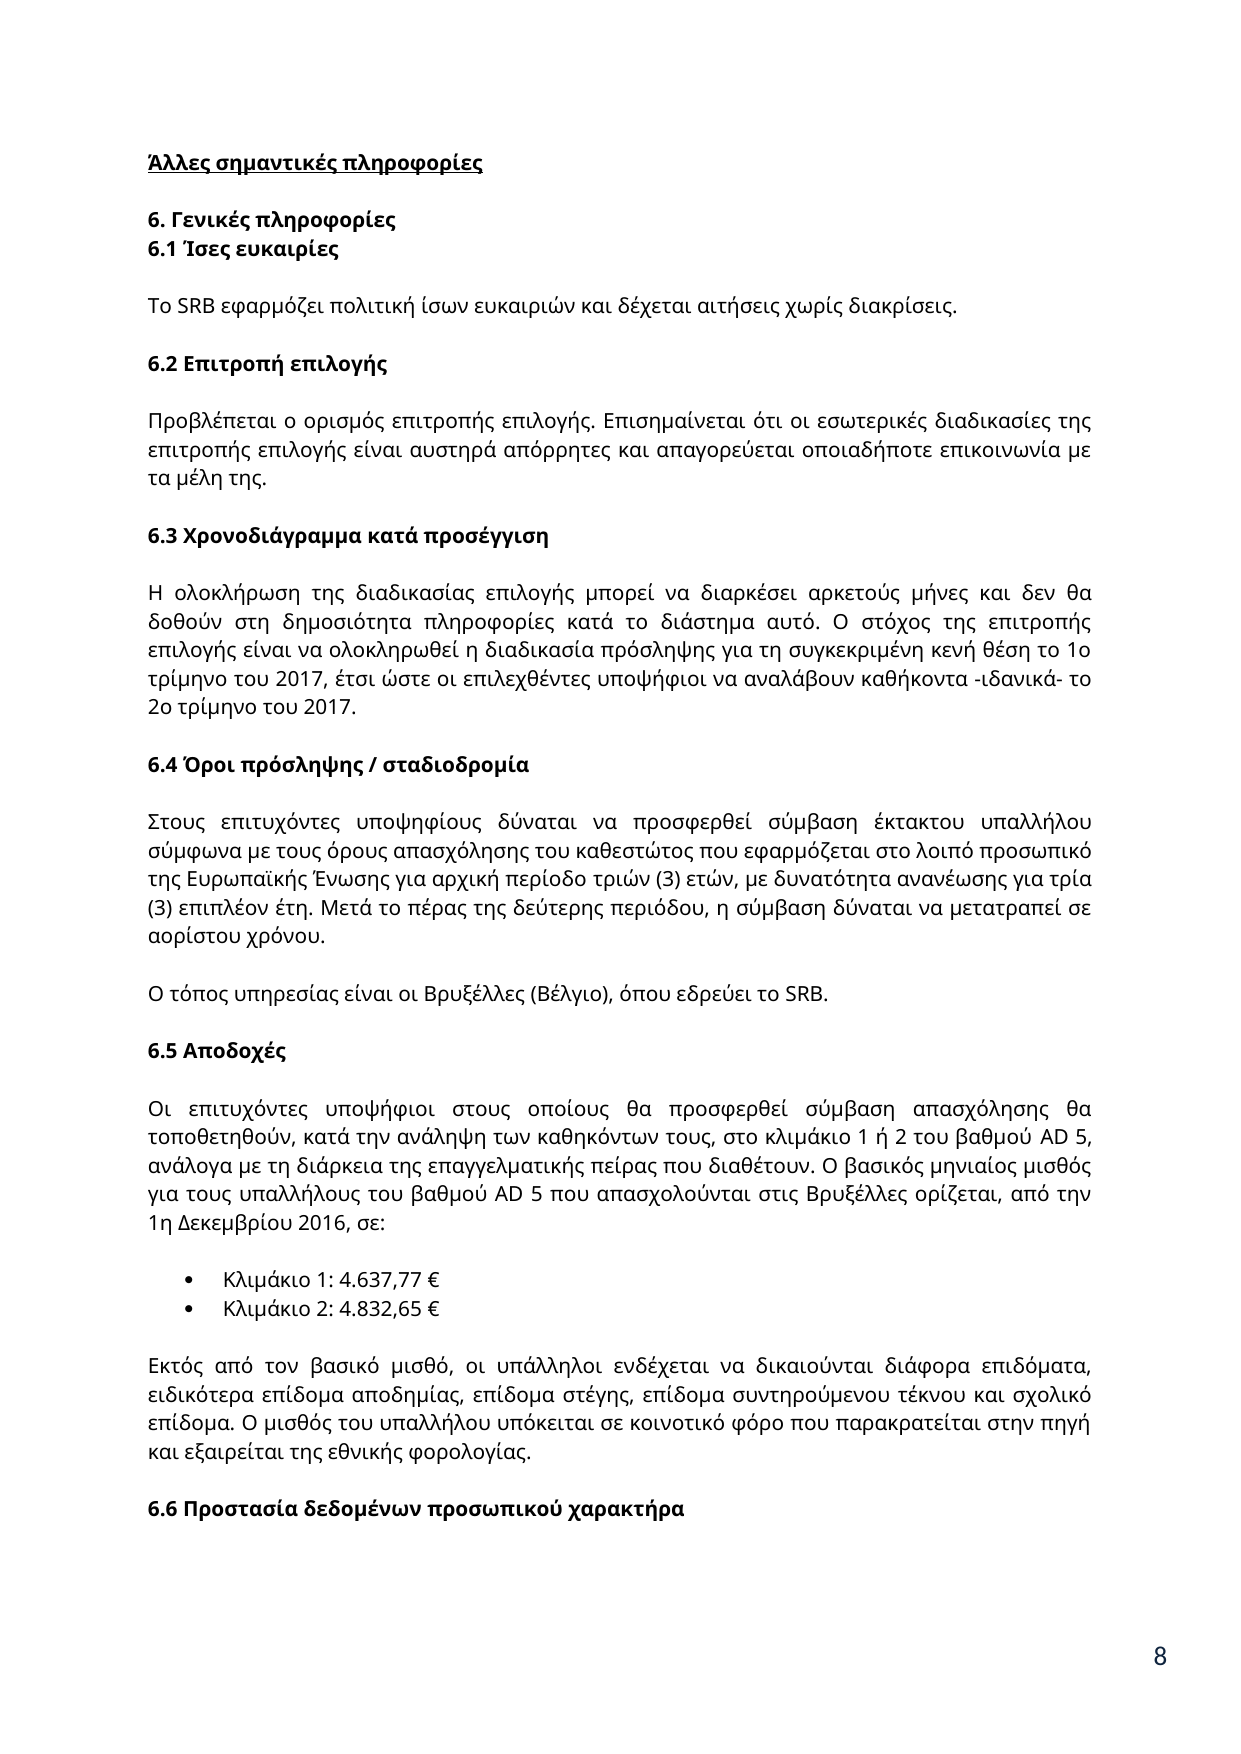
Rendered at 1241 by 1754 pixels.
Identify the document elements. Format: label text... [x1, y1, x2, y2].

text Οι επιτυχόντες υποψήφιοι στους οποίους θα προσφερθεί σύμβαση απασχόλησης θα τοποθετηθούν, κατά την ανάληψη των καθηκόντων τους, στο κλιμάκιο 1 ή 2 του βαθμού AD 5, ανάλογα με τη διάρκεια της επαγγελματικής πείρας που διαθέτουν. Ο βασικός μηνιαίος μισθός για τους υπαλλήλους του βαθμού AD 5 που απασχολούνται στις Βρυξέλλες ορίζεται, από την 1η Δεκεμβρίου 2016, σε: [148, 1094, 1093, 1236]
subtitle Γενικές πληροφορίες [148, 205, 1093, 234]
text Η ολοκλήρωση της διαδικασίας επιλογής μπορεί να διαρκέσει αρκετούς μήνες και δεν θα δοθούν στη δημοσιότητα πληροφορίες κατά το διάστημα αυτό. Ο στόχος της επιτροπής επιλογής είναι να ολοκληρωθεί η διαδικασία πρόσληψης για τη συγκεκριμένη κενή θέση το 1ο τρίμηνο του 2017, έτσι ώστε οι επιλεχθέντες υποψήφιοι να αναλάβουν καθήκοντα -ιδανικά- το 2ο τρίμηνο του 2017. [148, 578, 1093, 721]
subtitle Χρονοδιάγραμμα κατά προσέγγιση [148, 521, 1093, 549]
subtitle Επιτροπή επιλογής [148, 349, 1093, 377]
text Το SRB εφαρμόζει πολιτική ίσων ευκαιριών και δέχεται αιτήσεις χωρίς διακρίσεις. [148, 291, 1093, 320]
text Εκτός από τον βασικό μισθό, οι υπάλληλοι ενδέχεται να δικαιούνται διάφορα επιδόματα, ειδικότερα επίδομα αποδημίας, επίδομα στέγης, επίδομα συντηρούμενου τέκνου και σχολικό επίδομα. Ο μισθός του υπαλλήλου υπόκειται σε κοινοτικό φόρο που παρακρατείται στην πηγή και εξαιρείται της εθνικής φορολογίας. [148, 1351, 1093, 1465]
text Άλλες σημαντικές πληροφορίες [148, 148, 1093, 176]
list Κλιμάκιο 1: 4.637,77 € [185, 1265, 1093, 1294]
subtitle Προστασία δεδομένων προσωπικού χαρακτήρα [148, 1494, 1093, 1523]
text Ο τόπος υπηρεσίας είναι οι Βρυξέλλες (Βέλγιο), όπου εδρεύει το SRB. [148, 979, 1093, 1007]
text Προβλέπεται ο ορισμός επιτροπής επιλογής. Επισημαίνεται ότι οι εσωτερικές διαδικασίες της επιτροπής επιλογής είναι αυστηρά απόρρητες και απαγορεύεται οποιαδήποτε επικοινωνία με τα μέλη της. [148, 406, 1093, 492]
text Στους επιτυχόντες υποψηφίους δύναται να προσφερθεί σύμβαση έκτακτου υπαλλήλου σύμφωνα με τους όρους απασχόλησης του καθεστώτος που εφαρμόζεται στο λοιπό προσωπικό της Ευρωπαϊκής Ένωσης για αρχική περίοδο τριών (3) ετών, με δυνατότητα ανανέωσης για τρία (3) επιπλέον έτη. Μετά το πέρας της δεύτερης περιόδου, η σύμβαση δύναται να μετατραπεί σε αορίστου χρόνου. [148, 807, 1093, 950]
list Κλιμάκιο 2: 4.832,65 € [185, 1294, 1093, 1322]
subtitle Αποδοχές [148, 1036, 1093, 1065]
subtitle Ίσες ευκαιρίες [148, 234, 1093, 262]
subtitle Όροι πρόσληψης / σταδιοδρομία [148, 750, 1093, 778]
